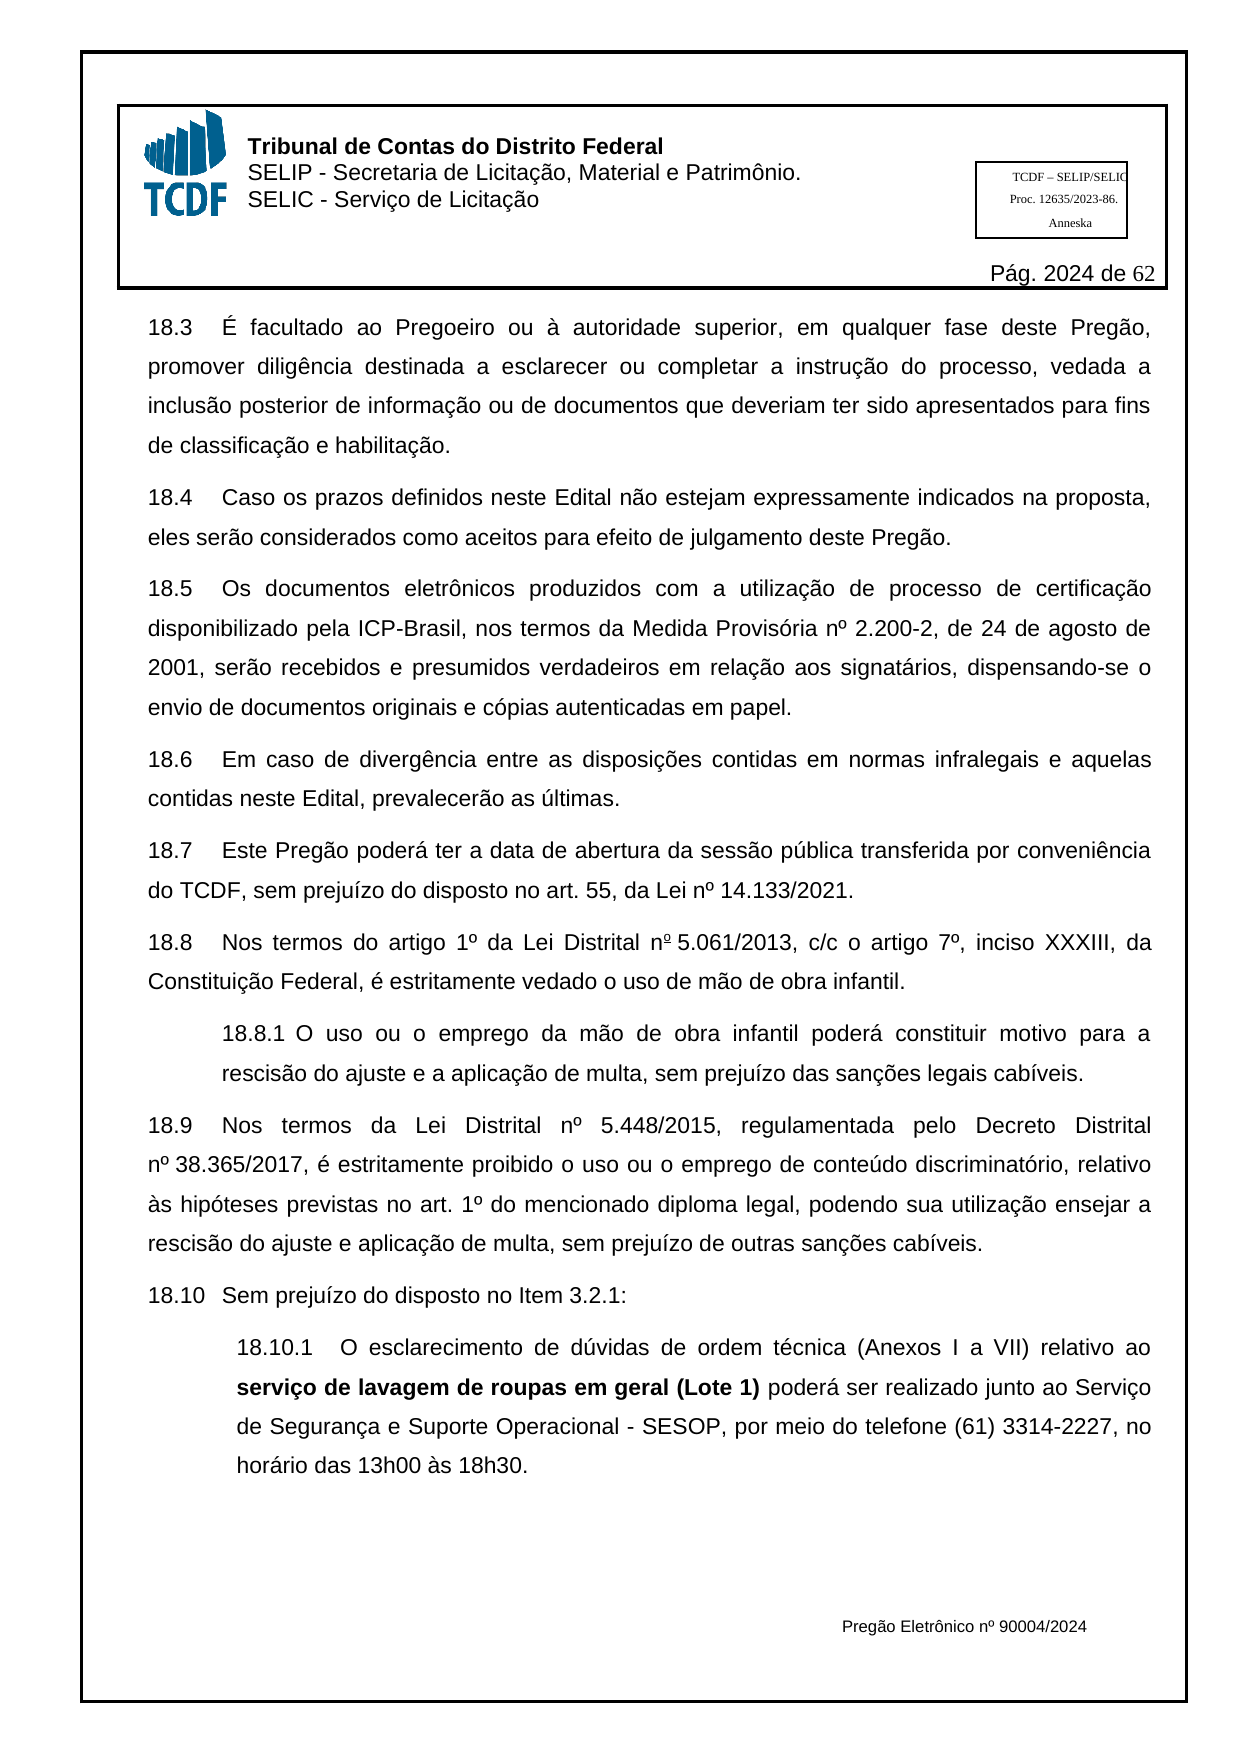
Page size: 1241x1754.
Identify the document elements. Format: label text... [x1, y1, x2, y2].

text 18.9 Nos termos da Lei Distrital nº 5.448/2015, regulamentada pelo Decreto Distrital nº 38.365/2017, é estritamente proibido o uso ou o emprego de conteúdo discriminatório, relativo às hipóteses previstas no art. 1º do mencionado diploma legal, podendo sua utilização ensejar a rescisão do ajuste e aplicação de multa, sem prejuízo de outras sanções cabíveis. [148, 1112, 1152, 1256]
text 18.7 Este Pregão poderá ter a data de abertura da sessão pública transferida por conveniência do TCDF, sem prejuízo do disposto no art. 55, da Lei nº 14.133/2021. [148, 837, 1152, 903]
text 18.10.1 O esclarecimento de dúvidas de ordem técnica (Anexos I a VII) relativo ao serviço de lavagem de roupas em geral (Lote 1) poderá ser realizado junto ao Serviço de Segurança e Suporte Operacional - SESOP, por meio do telefone (61) 3314-2227, no horário das 13h00 às 18h30. [236, 1334, 1152, 1479]
text 18.8 Nos termos do artigo 1º da Lei Distrital no 5.061/2013, c/c o artigo 7º, inciso XXXIII, da Constituição Federal, é estritamente vedado o uso de mão de obra infantil. [148, 929, 1152, 994]
picture [129, 107, 241, 218]
text 18.6 Em caso de divergência entre as disposições contidas em normas infralegais e aquelas contidas neste Edital, prevalecerão as últimas. [148, 746, 1152, 812]
text 18.8.1 O uso ou o emprego da mão de obra infantil poderá constituir motivo para a rescisão do ajuste e a aplicação de multa, sem prejuízo das sanções legais cabíveis. [222, 1020, 1152, 1086]
text 18.5 Os documentos eletrônicos produzidos com a utilização de processo de certificação disponibilizado pela ICP-Brasil, nos termos da Medida Provisória nº 2.200-2, de 24 de agosto de 2001, serão recebidos e presumidos verdadeiros em relação aos signatários, dispensando-se o envio de documentos originais e cópias autenticadas em papel. [148, 575, 1152, 720]
text 18.3 É facultado ao Pregoeiro ou à autoridade superior, em qualquer fase deste Pregão, promover diligência destinada a esclarecer ou completar a instrução do processo, vedada a inclusão posterior de informação ou de documentos que deveriam ter sido apresentados para fins de classificação e habilitação. [148, 313, 1152, 458]
text 18.10 Sem prejuízo do disposto no Item 3.2.1: [148, 1282, 1152, 1308]
text 18.4 Caso os prazos definidos neste Edital não estejam expressamente indicados na proposta, eles serão considerados como aceitos para efeito de julgamento deste Pregão. [148, 484, 1152, 550]
